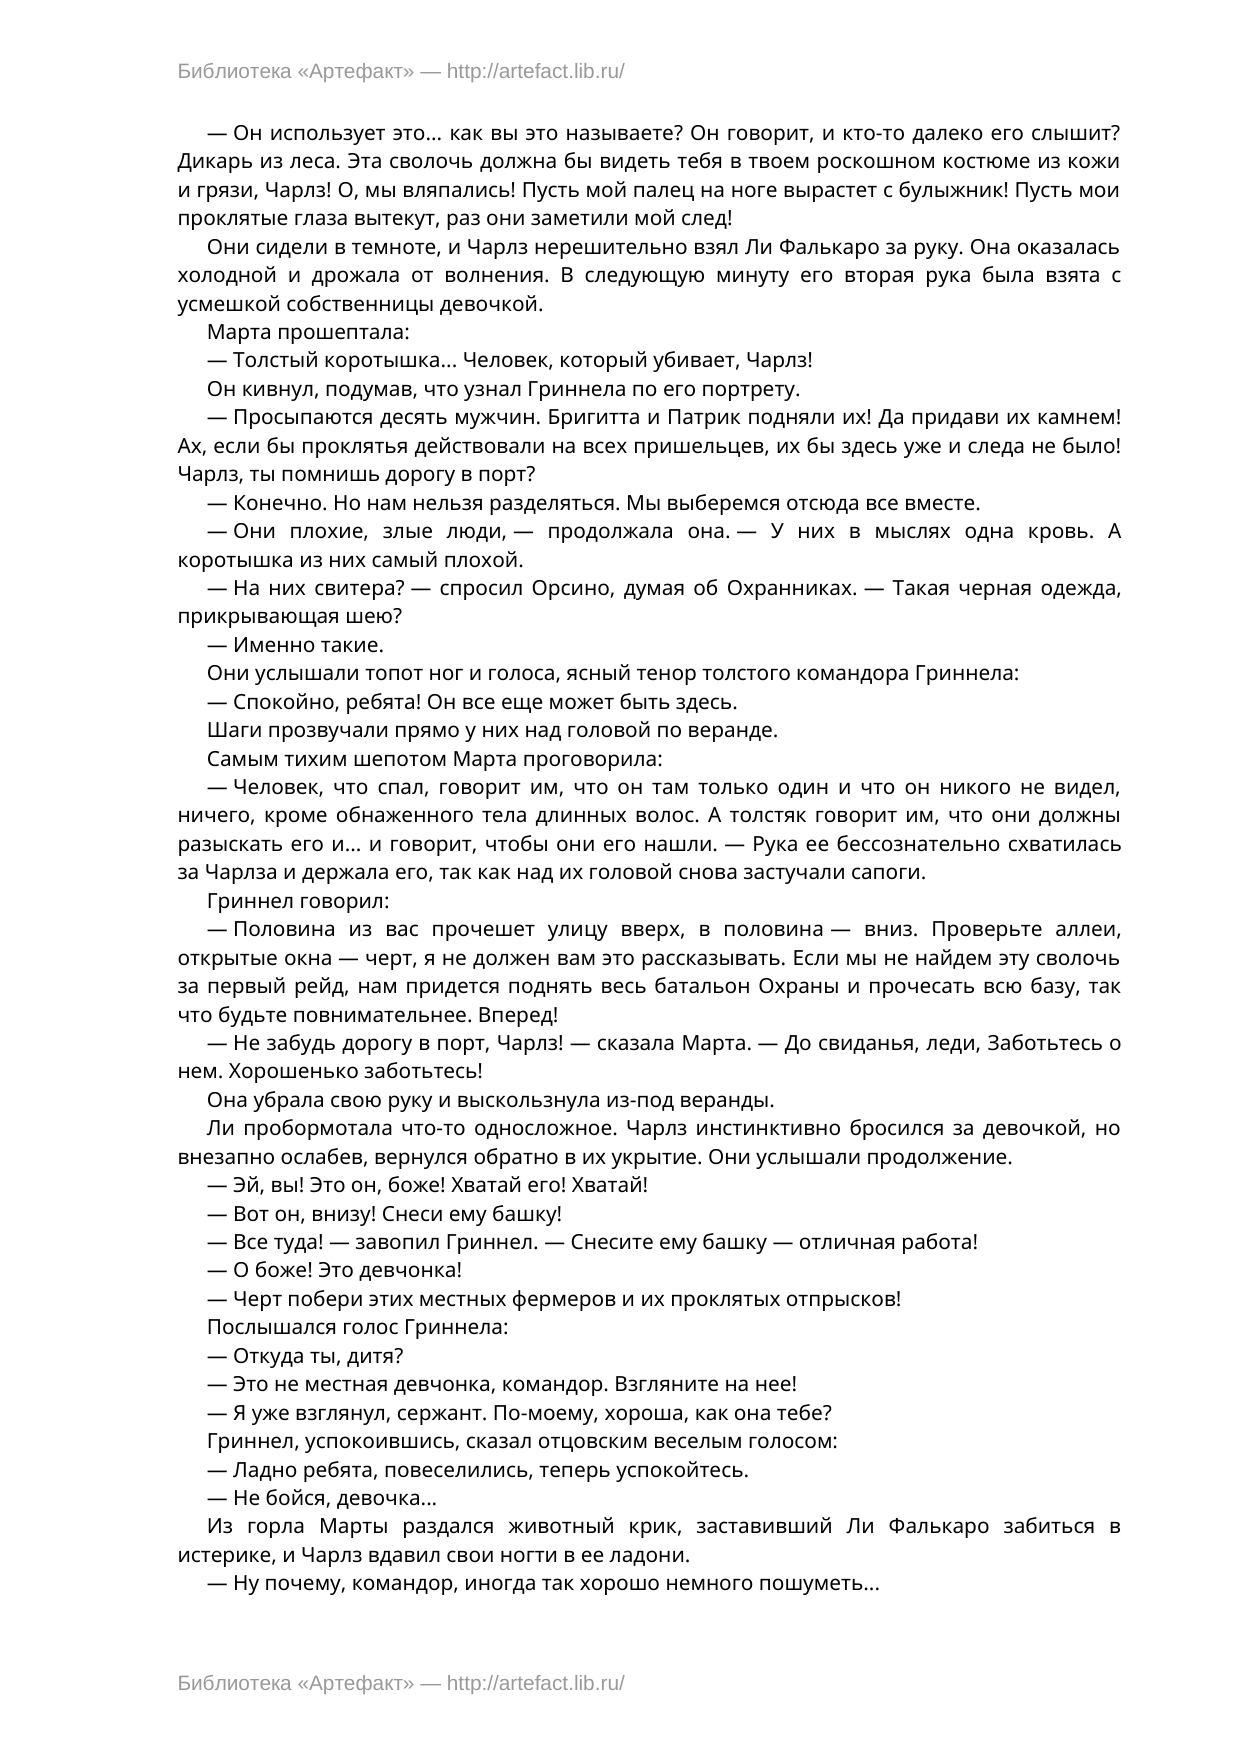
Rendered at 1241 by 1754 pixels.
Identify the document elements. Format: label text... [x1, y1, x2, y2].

text — О боже! Это девчонка! [177, 1256, 1122, 1284]
text — Откуда ты, дитя? [177, 1341, 1122, 1369]
text — Эй, вы! Это он, боже! Хватай его! Хватай! [177, 1170, 1122, 1199]
text — Ну почему, командор, иногда так хорошо немного пошуметь... [177, 1568, 1122, 1597]
text — На них свитера? — спросил Орсино, думая об Охранниках. — Такая черная одежда, прикрывающая шею? [177, 573, 1122, 630]
text — Не бойся, девочка... [177, 1483, 1122, 1512]
text Самым тихим шепотом Марта проговорила: [177, 744, 1122, 772]
text Гриннел, успокоившись, сказал отцовским веселым голосом: [177, 1426, 1122, 1455]
text Марта прошептала: [177, 317, 1122, 346]
text Она убрала свою руку и выскользнула из-под веранды. [177, 1085, 1122, 1113]
text — Они плохие, злые люди, — продолжала она. — У них в мыслях одна кровь. А коротышка из них самый плохой. [177, 516, 1122, 573]
text — Конечно. Но нам нельзя разделяться. Мы выберемся отсюда все вместе. [177, 488, 1122, 516]
text Они сидели в темноте, и Чарлз нерешительно взял Ли Фалькаро за руку. Она оказалась холодной и дрожала от волнения. В следующую минуту его вторая рука была взята с усмешкой собственницы девочкой. [177, 232, 1122, 317]
text Шаги прозвучали прямо у них над головой по веранде. [177, 715, 1122, 744]
text — Толстый коротышка... Человек, который убивает, Чарлз! [177, 346, 1122, 374]
text — Не забудь дорогу в порт, Чарлз! — сказала Марта. — До свиданья, леди, Заботьтесь о нем. Хорошенько заботьтесь! [177, 1028, 1122, 1085]
text — Все туда! — завопил Гриннел. — Снесите ему башку — отличная работа! [177, 1227, 1122, 1256]
text — Человек, что спал, говорит им, что он там только один и что он никого не видел, ничего, кроме обнаженного тела длинных волос. А толстяк говорит им, что они должны разыскать его и... и говорит, чтобы они его нашли. — Рука ее бессознательно схватилась за Чарлза и держала его, так как над их головой снова застучали сапоги. [177, 772, 1122, 886]
text — Ладно ребята, повеселились, теперь успокойтесь. [177, 1455, 1122, 1483]
text Они услышали топот ног и голоса, ясный тенор толстого командора Гриннела: [177, 658, 1122, 687]
text Он кивнул, подумав, что узнал Гриннела по его портрету. [177, 374, 1122, 402]
text — Он использует это... как вы это называете? Он говорит, и кто-то далеко его слышит? Дикарь из леса. Эта сволочь должна бы видеть тебя в твоем роскошном костюме из кожи и грязи, Чарлз! О, мы вляпались! Пусть мой палец на ноге вырастет с булыжник! Пусть мои проклятые глаза вытекут, раз они заметили мой след! [177, 118, 1122, 232]
text — Просыпаются десять мужчин. Бригитта и Патрик подняли их! Да придави их камнем! Ах, если бы проклятья действовали на всех пришельцев, их бы здесь уже и следа не было! Чарлз, ты помнишь дорогу в порт? [177, 402, 1122, 488]
text — Я уже взглянул, сержант. По-моему, хороша, как она тебе? [177, 1398, 1122, 1426]
text — Это не местная девчонка, командор. Взгляните на нее! [177, 1369, 1122, 1398]
text — Половина из вас прочешет улицу вверх, в половина — вниз. Проверьте аллеи, открытые окна — черт, я не должен вам это рассказывать. Если мы не найдем эту сволочь за первый рейд, нам придется поднять весь батальон Охраны и прочесать всю базу, так что будьте повнимательнее. Вперед! [177, 914, 1122, 1028]
text — Именно такие. [177, 630, 1122, 658]
text — Спокойно, ребята! Он все еще может быть здесь. [177, 687, 1122, 715]
text Ли пробормотала что-то односложное. Чарлз инстинктивно бросился за девочкой, но внезапно ослабев, вернулся обратно в их укрытие. Они услышали продолжение. [177, 1113, 1122, 1170]
text — Вот он, внизу! Снеси ему башку! [177, 1199, 1122, 1227]
text Гриннел говорил: [177, 886, 1122, 914]
text Из горла Марты раздался животный крик, заставивший Ли Фалькаро забиться в истерике, и Чарлз вдавил свои ногти в ее ладони. [177, 1512, 1122, 1568]
text — Черт побери этих местных фермеров и их проклятых отпрысков! [177, 1284, 1122, 1312]
text Послышался голос Гриннела: [177, 1312, 1122, 1341]
